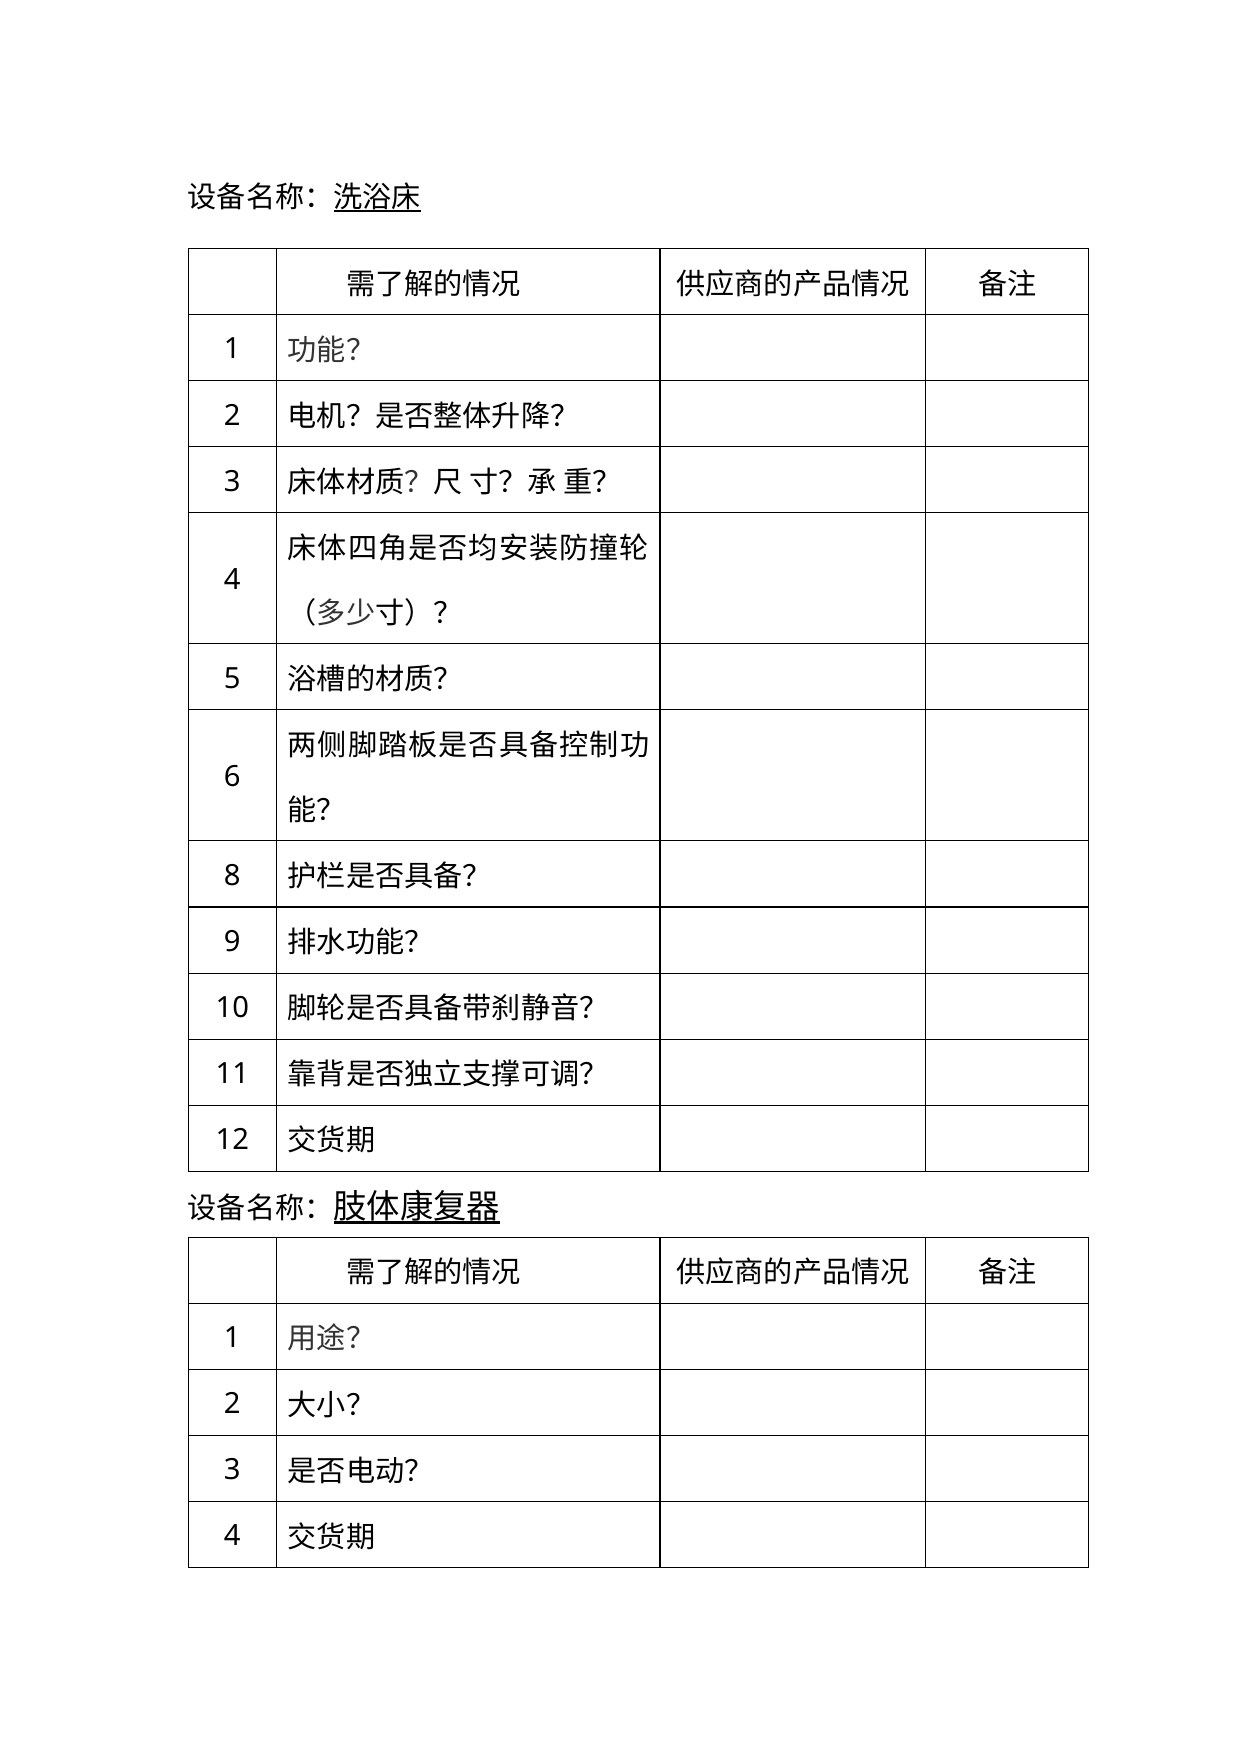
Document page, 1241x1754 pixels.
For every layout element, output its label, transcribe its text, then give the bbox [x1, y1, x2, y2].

table_cell [661, 644, 925, 709]
table_cell [926, 644, 1088, 709]
table_cell [661, 841, 925, 906]
table_cell 排水功能？ [277, 908, 659, 972]
table_cell [661, 1304, 925, 1369]
table_cell [661, 908, 925, 972]
table_header 备注 [926, 249, 1088, 314]
table_cell [661, 1436, 925, 1501]
table_cell 电机？是否整体升降？ [277, 381, 659, 446]
table_cell [926, 315, 1088, 380]
table_cell 1 [189, 1304, 276, 1369]
table_cell [926, 1436, 1088, 1501]
table_cell 靠背是否独立支撑可调？ [277, 1040, 659, 1104]
table_cell [926, 1106, 1088, 1171]
table_cell 12 [189, 1106, 276, 1171]
table_cell 大小？ [277, 1370, 659, 1435]
table_cell [926, 908, 1088, 972]
table_cell 5 [189, 644, 276, 709]
table_cell 1 [189, 315, 276, 380]
table_cell 3 [189, 447, 276, 512]
table_cell 用途？ [277, 1304, 659, 1369]
table_header 备注 [926, 1238, 1088, 1303]
table_cell [926, 1502, 1088, 1567]
table_cell 两侧脚踏板是否具备控制功能？ [277, 710, 659, 840]
table_cell 护栏是否具备？ [277, 841, 659, 906]
table_cell 9 [189, 908, 276, 972]
table_cell 8 [189, 841, 276, 906]
table_cell [661, 1040, 925, 1104]
table_header [189, 249, 276, 314]
table_cell 10 [189, 974, 276, 1038]
table_cell 2 [189, 381, 276, 446]
table_cell [661, 1370, 925, 1435]
table_cell [661, 710, 925, 840]
table_cell [926, 710, 1088, 840]
table_header 需了解的情况 [277, 1238, 659, 1303]
table_cell 床体材质？尺 寸？承 重？ [277, 447, 659, 512]
table_cell [926, 1040, 1088, 1104]
table_cell 是否电动？ [277, 1436, 659, 1501]
table_cell 功能？ [277, 315, 659, 380]
table_cell [926, 447, 1088, 512]
table_cell 交货期 [277, 1502, 659, 1567]
table_cell 床体四角是否均安装防撞轮（多少寸）？ [277, 513, 659, 643]
table_cell 6 [189, 710, 276, 840]
table_cell [926, 841, 1088, 906]
table_header 需了解的情况 [277, 249, 659, 314]
table_cell 4 [189, 1502, 276, 1567]
table_cell [661, 447, 925, 512]
table_cell [926, 1370, 1088, 1435]
table_cell [661, 974, 925, 1038]
text 设备名称：肢体康复器 [187, 1172, 1053, 1237]
table_cell [661, 315, 925, 380]
table_cell [661, 381, 925, 446]
table_header 供应商的产品情况 [661, 1238, 925, 1303]
table_cell 3 [189, 1436, 276, 1501]
table_cell [661, 1106, 925, 1171]
table_header 供应商的产品情况 [661, 249, 925, 314]
table_cell [661, 513, 925, 643]
table_header [189, 1238, 276, 1303]
table_cell [926, 381, 1088, 446]
table_cell 脚轮是否具备带刹静音？ [277, 974, 659, 1038]
table_cell [926, 513, 1088, 643]
text 设备名称：洗浴床 [187, 162, 1053, 227]
table_cell [661, 1502, 925, 1567]
table_cell 11 [189, 1040, 276, 1104]
table_cell 2 [189, 1370, 276, 1435]
table_cell 浴槽的材质？ [277, 644, 659, 709]
table_cell 4 [189, 513, 276, 643]
table_cell [926, 1304, 1088, 1369]
table_cell 交货期 [277, 1106, 659, 1171]
table_cell [926, 974, 1088, 1038]
